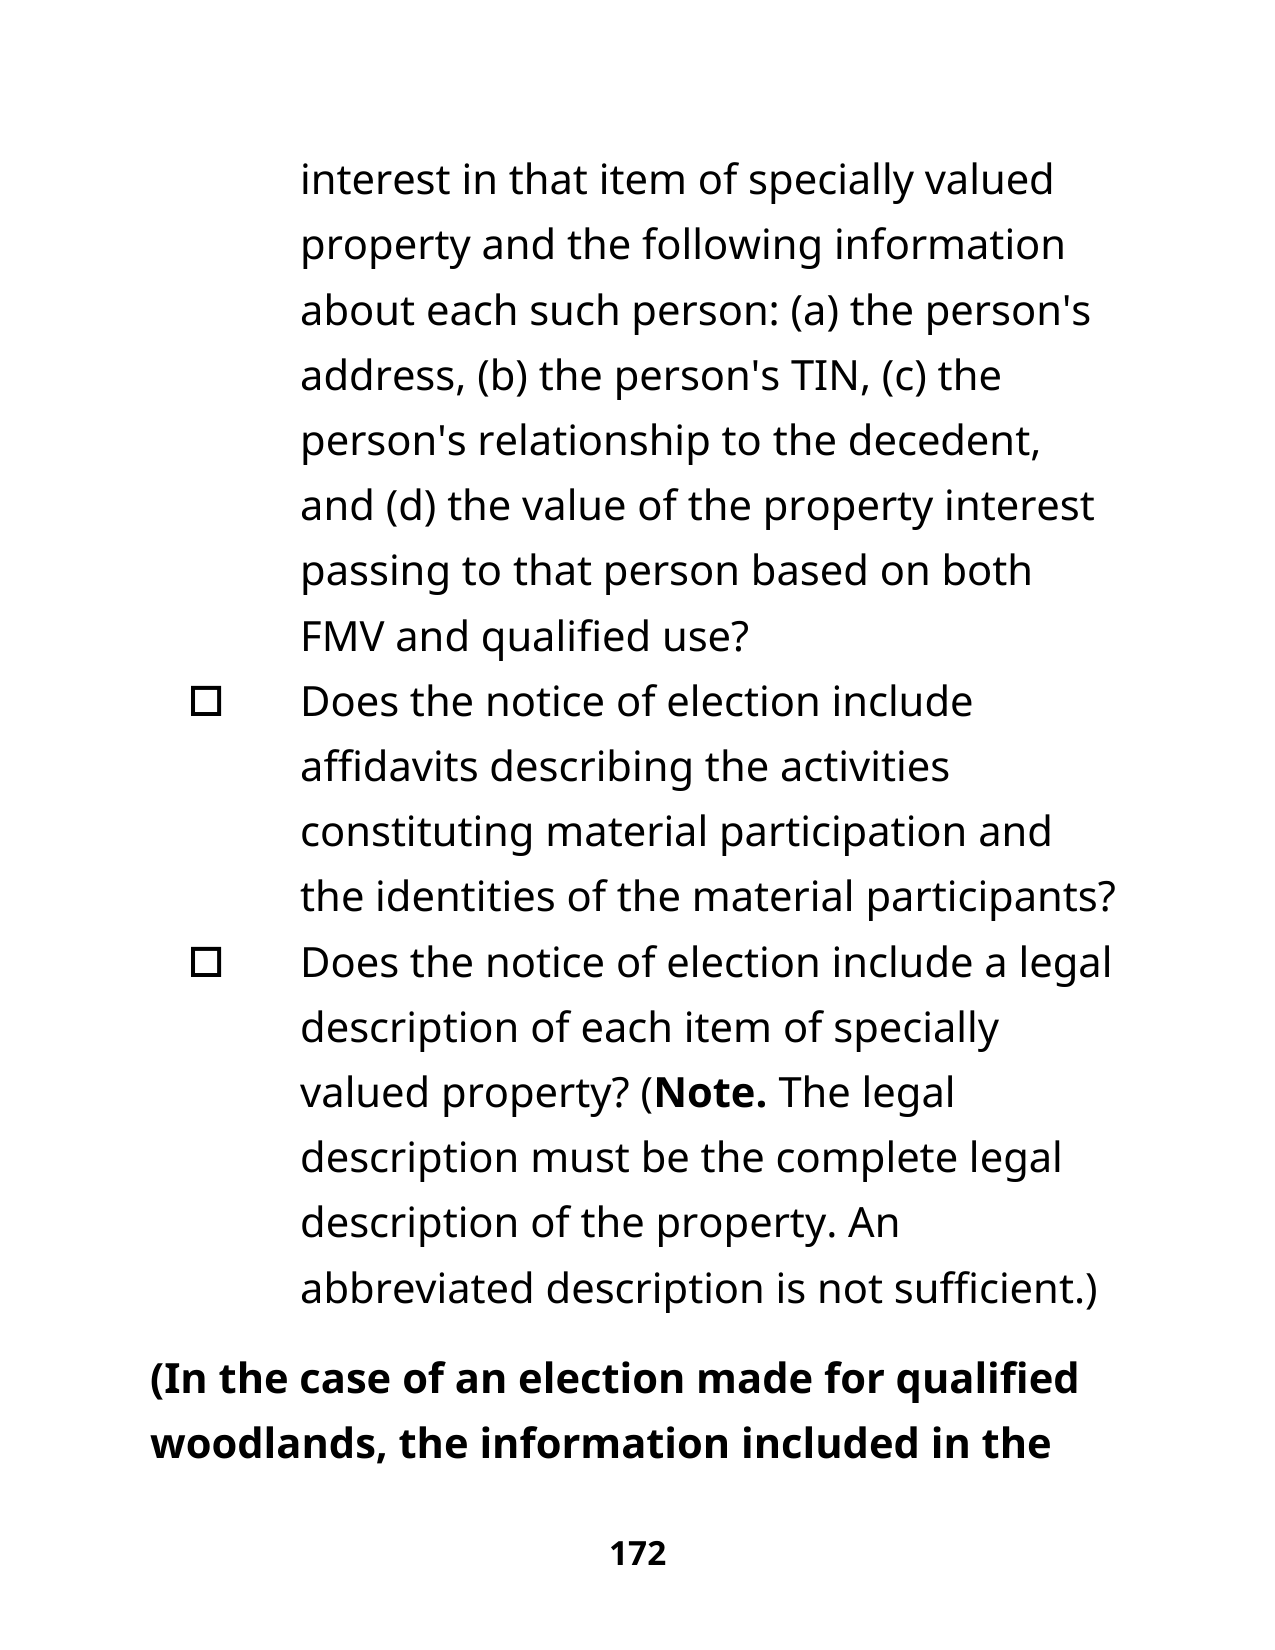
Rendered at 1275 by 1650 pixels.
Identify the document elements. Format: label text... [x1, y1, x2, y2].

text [150, 1349, 1125, 1471]
list Does the notice of election include a legal description of each item of specially valued property? (Note. The legal description must be the complete legal description of the property. An abbreviated description is not sufficient.) [187, 932, 1125, 1315]
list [187, 150, 1125, 663]
list Does the notice of election include affidavits describing the activities constituting material participation and the identities of the material participants? [187, 672, 1125, 924]
